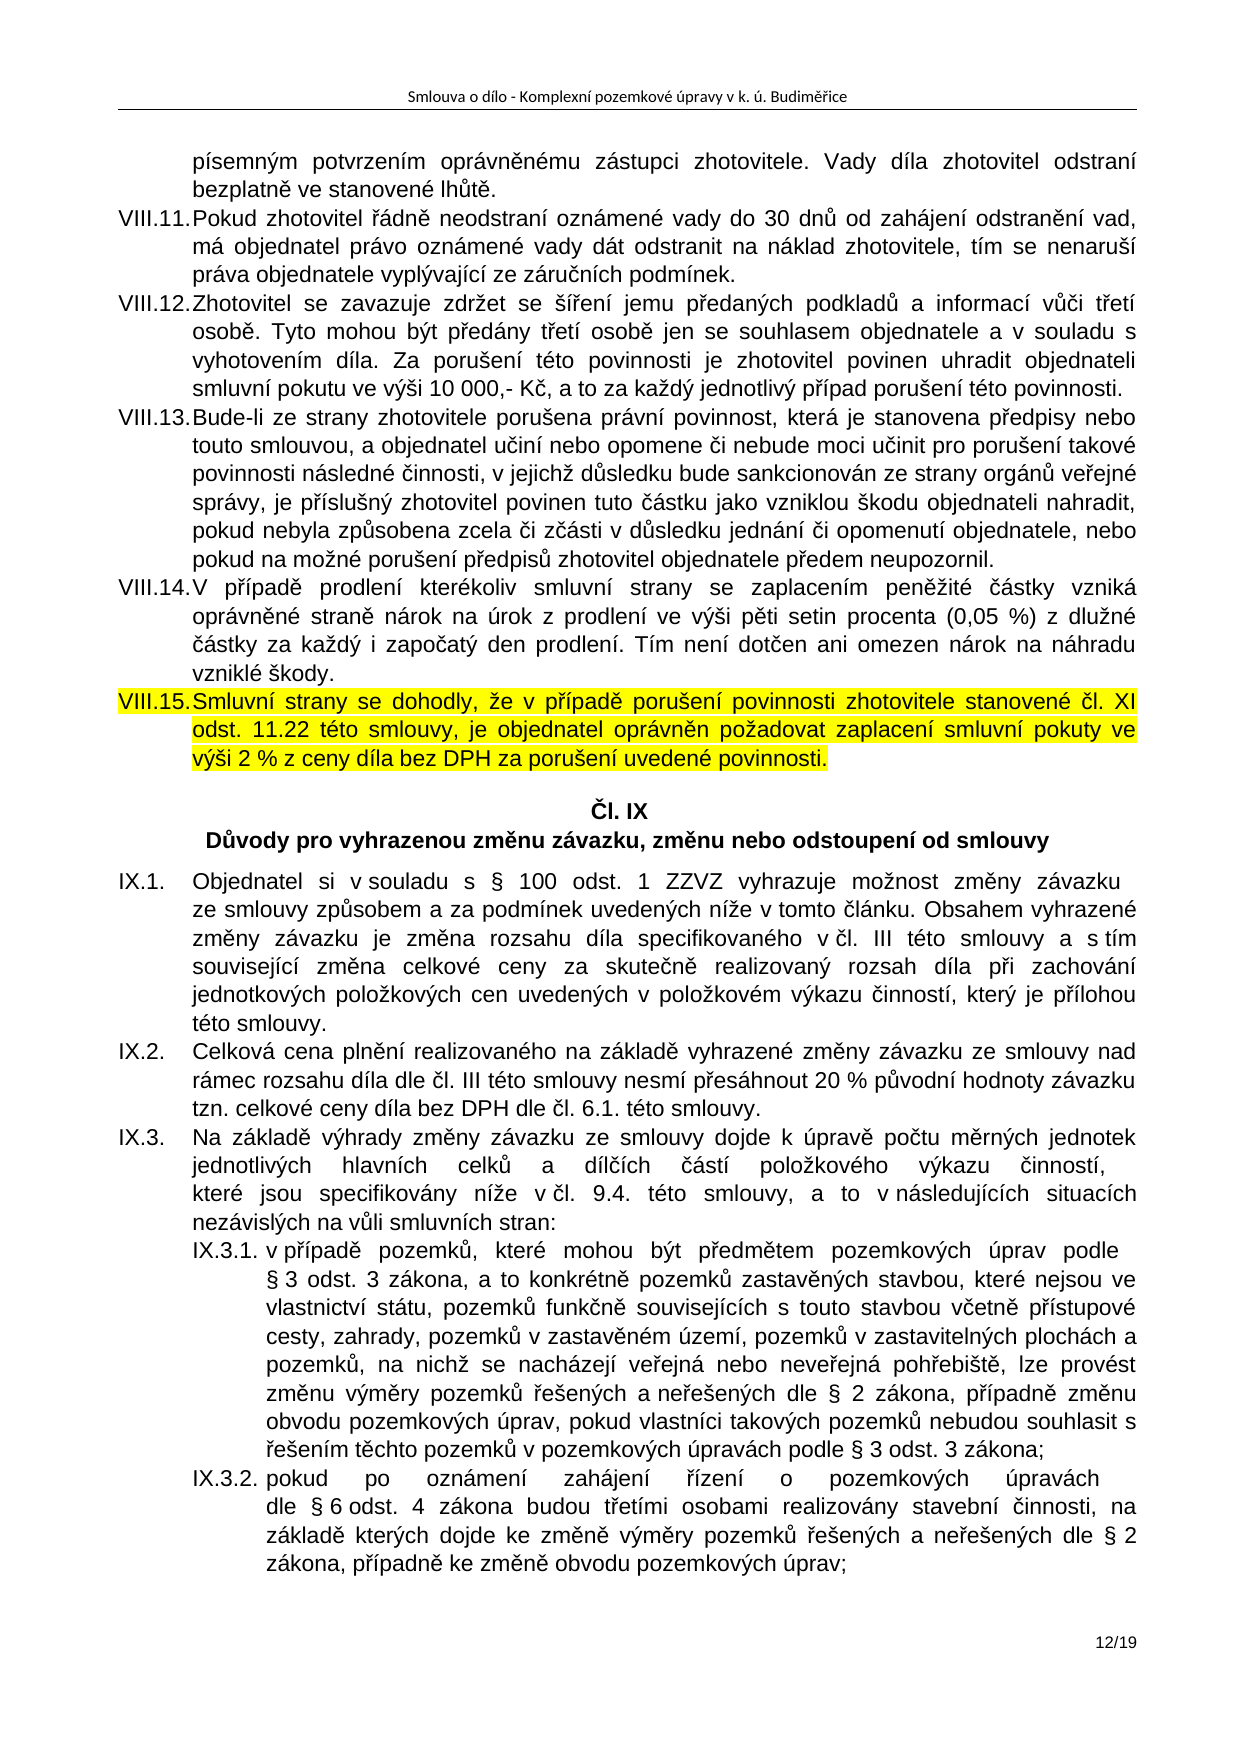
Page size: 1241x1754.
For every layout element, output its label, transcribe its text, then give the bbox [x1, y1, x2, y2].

text v případě pozemků, které mohou být předmětem pozemkových úprav podle § 3 odst. 3 zákona, a to konkrétně pozemků zastavěných stavbou, které nejsou ve vlastnictví státu, pozemků funkčně souvisejících s touto stavbou včetně přístupové cesty, zahrady, pozemků v zastavěném území, pozemků v zastavitelných plochách a pozemků, na nichž se nacházejí veřejná nebo neveřejná pohřebiště, lze provést změnu výměry pozemků řešených a neřešených dle § 2 zákona, případně změnu obvodu pozemkových úprav, pokud vlastníci takových pozemků nebudou souhlasit s řešením těchto pozemků v pozemkových úpravách podle § 3 odst. 3 zákona; [192, 1237, 1137, 1463]
list Celková cena plnění realizovaného na základě vyhrazené změny závazku ze smlouvy nad rámec rozsahu díla dle čl. III této smlouvy nesmí přesáhnout 20 % původní hodnoty závazku tzn. celkové ceny díla bez DPH dle čl. 6.1. této smlouvy. [118, 1038, 1137, 1121]
list V případě prodlení kterékoliv smluvní strany se zaplacením peněžité částky vzniká oprávněné straně nárok na úrok z prodlení ve výši pěti setin procenta (0,05 %) z dlužné částky za každý i započatý den prodlení. Tím není dotčen ani omezen nárok na náhradu vzniklé škody. [118, 574, 1137, 686]
list Bude-li ze strany zhotovitele porušena právní povinnost, která je stanovena předpisy nebo touto smlouvou, a objednatel učiní nebo opomene či nebude moci učinit pro porušení takové povinnosti následné činnosti, v jejichž důsledku bude sankcionován ze strany orgánů veřejné správy, je příslušný zhotovitel povinen tuto částku jako vzniklou škodu objednateli nahradit, pokud nebyla způsobena zcela či zčásti v důsledku jednání či opomenutí objednatele, nebo pokud na možné porušení předpisů zhotovitel objednatele předem neupozornil. [118, 403, 1137, 572]
text Důvody pro vyhrazenou změnu závazku, změnu nebo odstoupení od smlouvy [118, 798, 1137, 853]
list Zhotovitel se zavazuje zdržet se šíření jemu předaných podkladů a informací vůči třetí osobě. Tyto mohou být předány třetí osobě jen se souhlasem objednatele a v souladu s vyhotovením díla. Za porušení této povinnosti je zhotovitel povinen uhradit objednateli smluvní pokutu ve výši 10 000,- Kč, a to za každý jednotlivý případ porušení této povinnosti. [118, 290, 1137, 401]
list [118, 148, 1137, 202]
text pokud po oznámení zahájení řízení o pozemkových úpravách dle § 6 odst. 4 zákona budou třetími osobami realizovány stavební činnosti, na základě kterých dojde ke změně výměry pozemků řešených a neřešených dle § 2 zákona, případně ke změně obvodu pozemkových úprav; [192, 1465, 1137, 1576]
list Smluvní strany se dohodly, že v případě porušení povinnosti zhotovitele stanovené čl. XI odst. 11.22 této smlouvy, je objednatel oprávněn požadovat zaplacení smluvní pokuty ve výši 2 % z ceny díla bez DPH za porušení uvedené povinnosti. [118, 714, 1137, 771]
list Na základě výhrady změny závazku ze smlouvy dojde k úpravě počtu měrných jednotek jednotlivých hlavních celků a dílčích částí položkového výkazu činností, které jsou specifikovány níže v čl. 9.4. této smlouvy, a to v následujících situacích nezávislých na vůli smluvních stran: [118, 1123, 1137, 1235]
list Pokud zhotovitel řádně neodstraní oznámené vady do 30 dnů od zahájení odstranění vad, má objednatel právo oznámené vady dát odstranit na náklad zhotovitele, tím se nenaruší práva objednatele vyplývající ze záručních podmínek. [118, 204, 1137, 288]
list Objednatel si v souladu s § 100 odst. 1 ZZVZ vyhrazuje možnost změny závazku ze smlouvy způsobem a za podmínek uvedených níže v tomto článku. Obsahem vyhrazené změny závazku je změna rozsahu díla specifikovaného v čl. III této smlouvy a s tím související změna celkové ceny za skutečně realizovaný rozsah díla při zachování jednotkových položkových cen uvedených v položkovém výkazu činností, který je přílohou této smlouvy. [118, 868, 1137, 1036]
